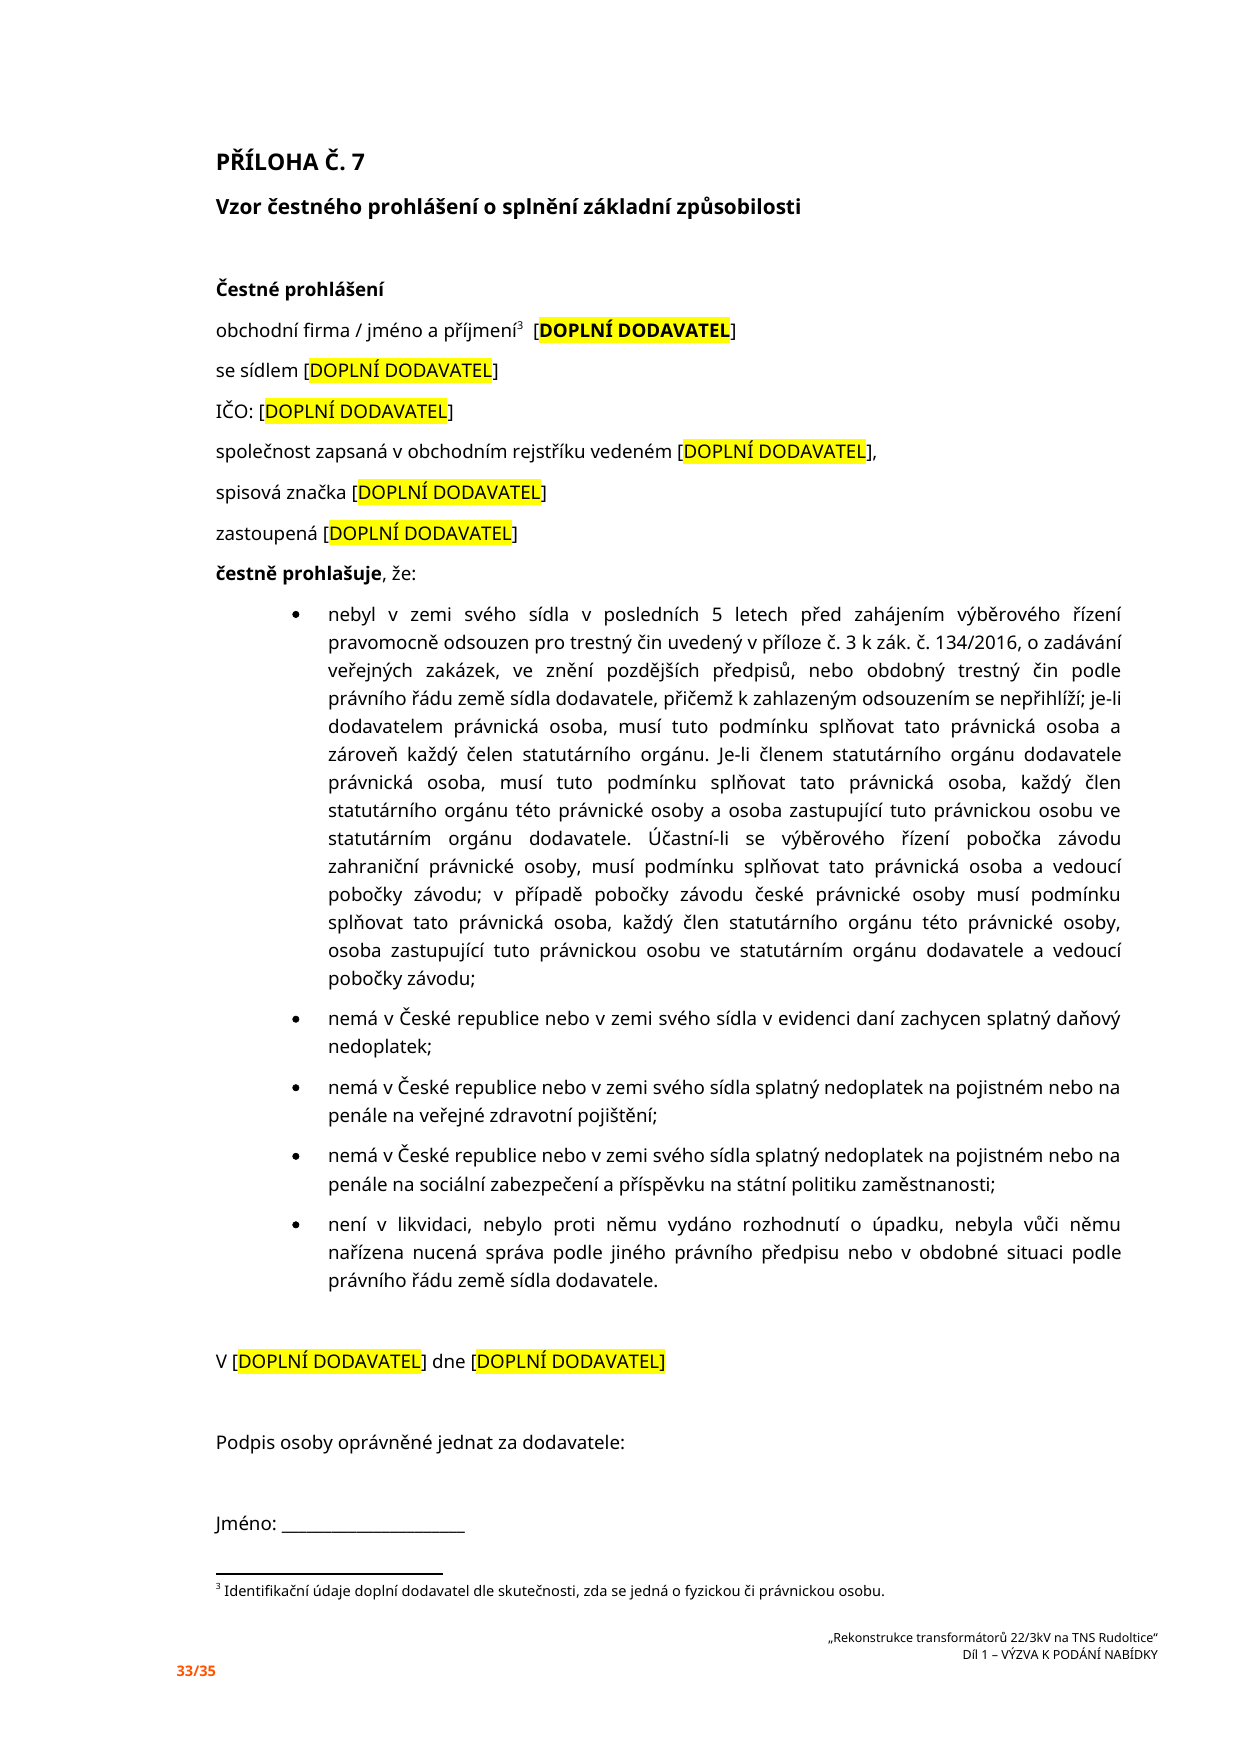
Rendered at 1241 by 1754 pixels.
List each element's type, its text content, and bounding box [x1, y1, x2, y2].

text společnost zapsaná v obchodním rejstříku vedeném [DOPLNÍ DODAVATEL], [216, 439, 683, 464]
text spisová značka [DOPLNÍ DODAVATEL] [216, 479, 358, 505]
text nemá v České republice nebo v zemi svého sídla splatný nedoplatek na pojistném nebo na penále na veřejné zdravotní pojištění; [292, 1074, 1122, 1128]
text spisová značka [DOPLNÍ DODAVATEL] [541, 479, 1122, 505]
text Podpis osoby oprávněné jednat za dodavatele: [216, 1429, 1122, 1455]
text Vzor čestného prohlášení o splnění základní způsobilosti [216, 192, 1122, 221]
text Čestné prohlášení [216, 277, 1122, 302]
text nemá v České republice nebo v zemi svého sídla splatný nedoplatek na pojistném nebo na penále na sociální zabezpečení a příspěvku na státní politiku zaměstnanosti; [292, 1143, 1122, 1196]
text V [DOPLNÍ DODAVATEL] dne [DOPLNÍ DODAVATEL] [216, 1348, 1122, 1374]
text není v likvidaci, nebylo proti němu vydáno rozhodnutí o úpadku, nebyla vůči němu nařízena nucená správa podle jiného právního předpisu nebo v obdobné situaci podle právního řádu země sídla dodavatele. [292, 1211, 1122, 1293]
text IČO: [DOPLNÍ DODAVATEL] [447, 398, 1122, 424]
text obchodní firma / jméno a příjmení [DOPLNÍ DODAVATEL] [216, 317, 539, 343]
text zastoupená [DOPLNÍ DODAVATEL] [512, 520, 1122, 545]
text se sídlem [DOPLNÍ DODAVATEL] [492, 358, 1122, 383]
text obchodní firma / jméno a příjmení [DOPLNÍ DODAVATEL] [730, 317, 1122, 343]
text zastoupená [DOPLNÍ DODAVATEL] [216, 520, 329, 545]
text společnost zapsaná v obchodním rejstříku vedeném [DOPLNÍ DODAVATEL], [866, 439, 1122, 464]
text nemá v České republice nebo v zemi svého sídla v evidenci daní zachycen splatný daňový nedoplatek; [292, 1006, 1122, 1059]
text čestně prohlašuje, že: [216, 560, 1122, 586]
text Příloha č. 7 [216, 146, 1122, 177]
text se sídlem [DOPLNÍ DODAVATEL] [216, 358, 309, 383]
text Jméno: ______________________ [216, 1511, 1122, 1536]
text nebyl v zemi svého sídla v posledních 5 letech před zahájením výběrového řízení pravomocně odsouzen pro trestný čin uvedený v příloze č. 3 k zák. č. 134/2016, o zadávání veřejných zakázek, ve znění pozdějších předpisů, nebo obdobný trestný čin podle právního řádu země sídla dodavatele, přičemž k zahlazeným odsouzením se nepřihlíží; je-li dodavatelem právnická osoba, musí tuto podmínku splňovat tato právnická osoba a zároveň každý čelen statutárního orgánu. Je-li členem statutárního orgánu dodavatele právnická osoba, musí tuto podmínku splňovat tato právnická osoba, každý člen statutárního orgánu této právnické osoby a osoba zastupující tuto právnickou osobu ve statutárním orgánu dodavatele. Účastní-li se výběrového řízení pobočka závodu zahraniční právnické osoby, musí podmínku splňovat tato právnická osoba a vedoucí pobočky závodu; v případě pobočky závodu české právnické osoby musí podmínku splňovat tato právnická osoba, každý člen statutárního orgánu této právnické osoby, osoba zastupující tuto právnickou osobu ve statutárním orgánu dodavatele a vedoucí pobočky závodu; [292, 601, 1122, 991]
